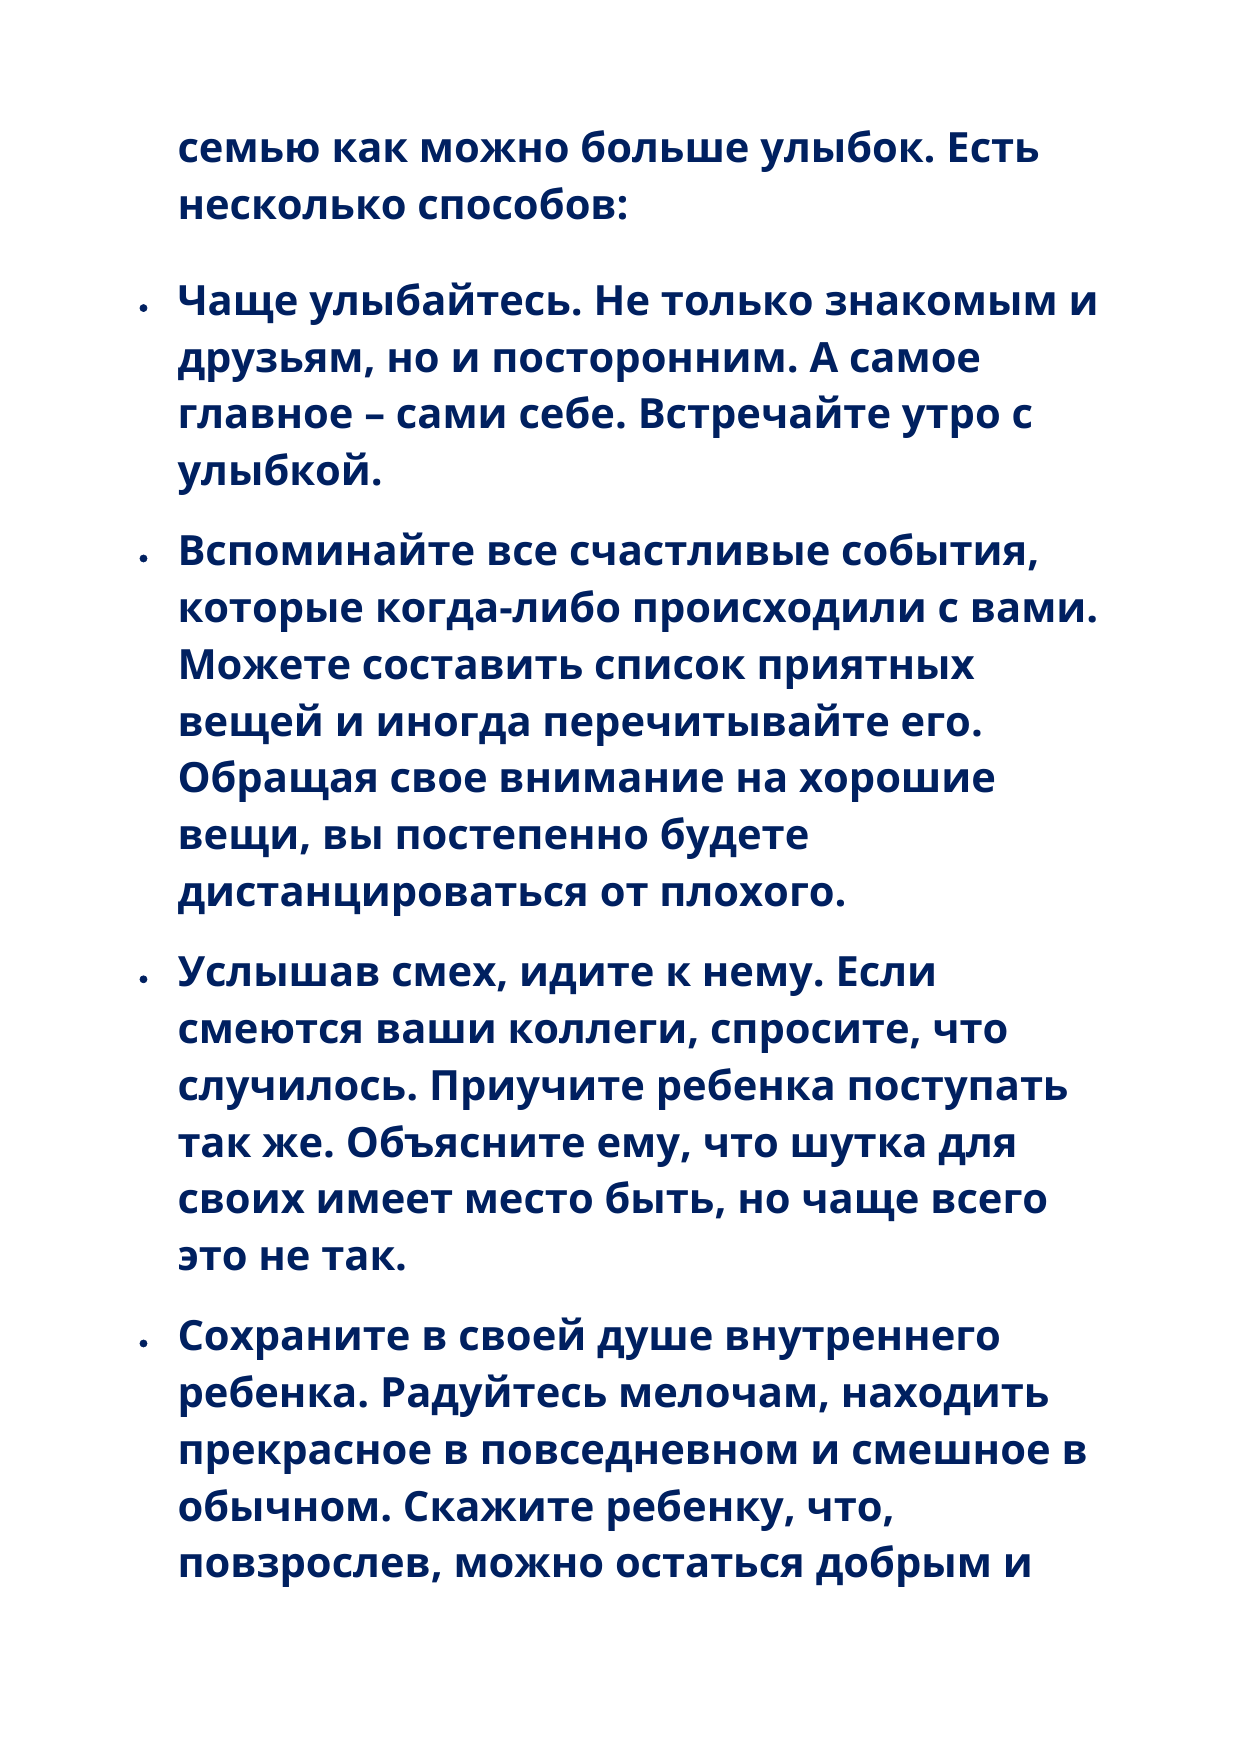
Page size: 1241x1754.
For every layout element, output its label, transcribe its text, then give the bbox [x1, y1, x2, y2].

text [177, 118, 1108, 232]
list Вспоминайте все счастливые события, которые когда-либо происходили с вами. Можете составить список приятных вещей и иногда перечитывайте его. Обращая свое внимание на хорошие вещи, вы постепенно будете дистанцироваться от плохого. [140, 521, 1108, 919]
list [140, 1306, 1108, 1590]
list Чаще улыбайтесь. Не только знакомым и друзьям, но и посторонним. А самое главное – сами себе. Встречайте утро с улыбкой. [140, 271, 1108, 498]
list Услышав смех, идите к нему. Если смеются ваши коллеги, спросите, что случилось. Приучите ребенка поступать так же. Объясните ему, что шутка для своих имеет место быть, но чаще всего это не так. [140, 942, 1108, 1283]
